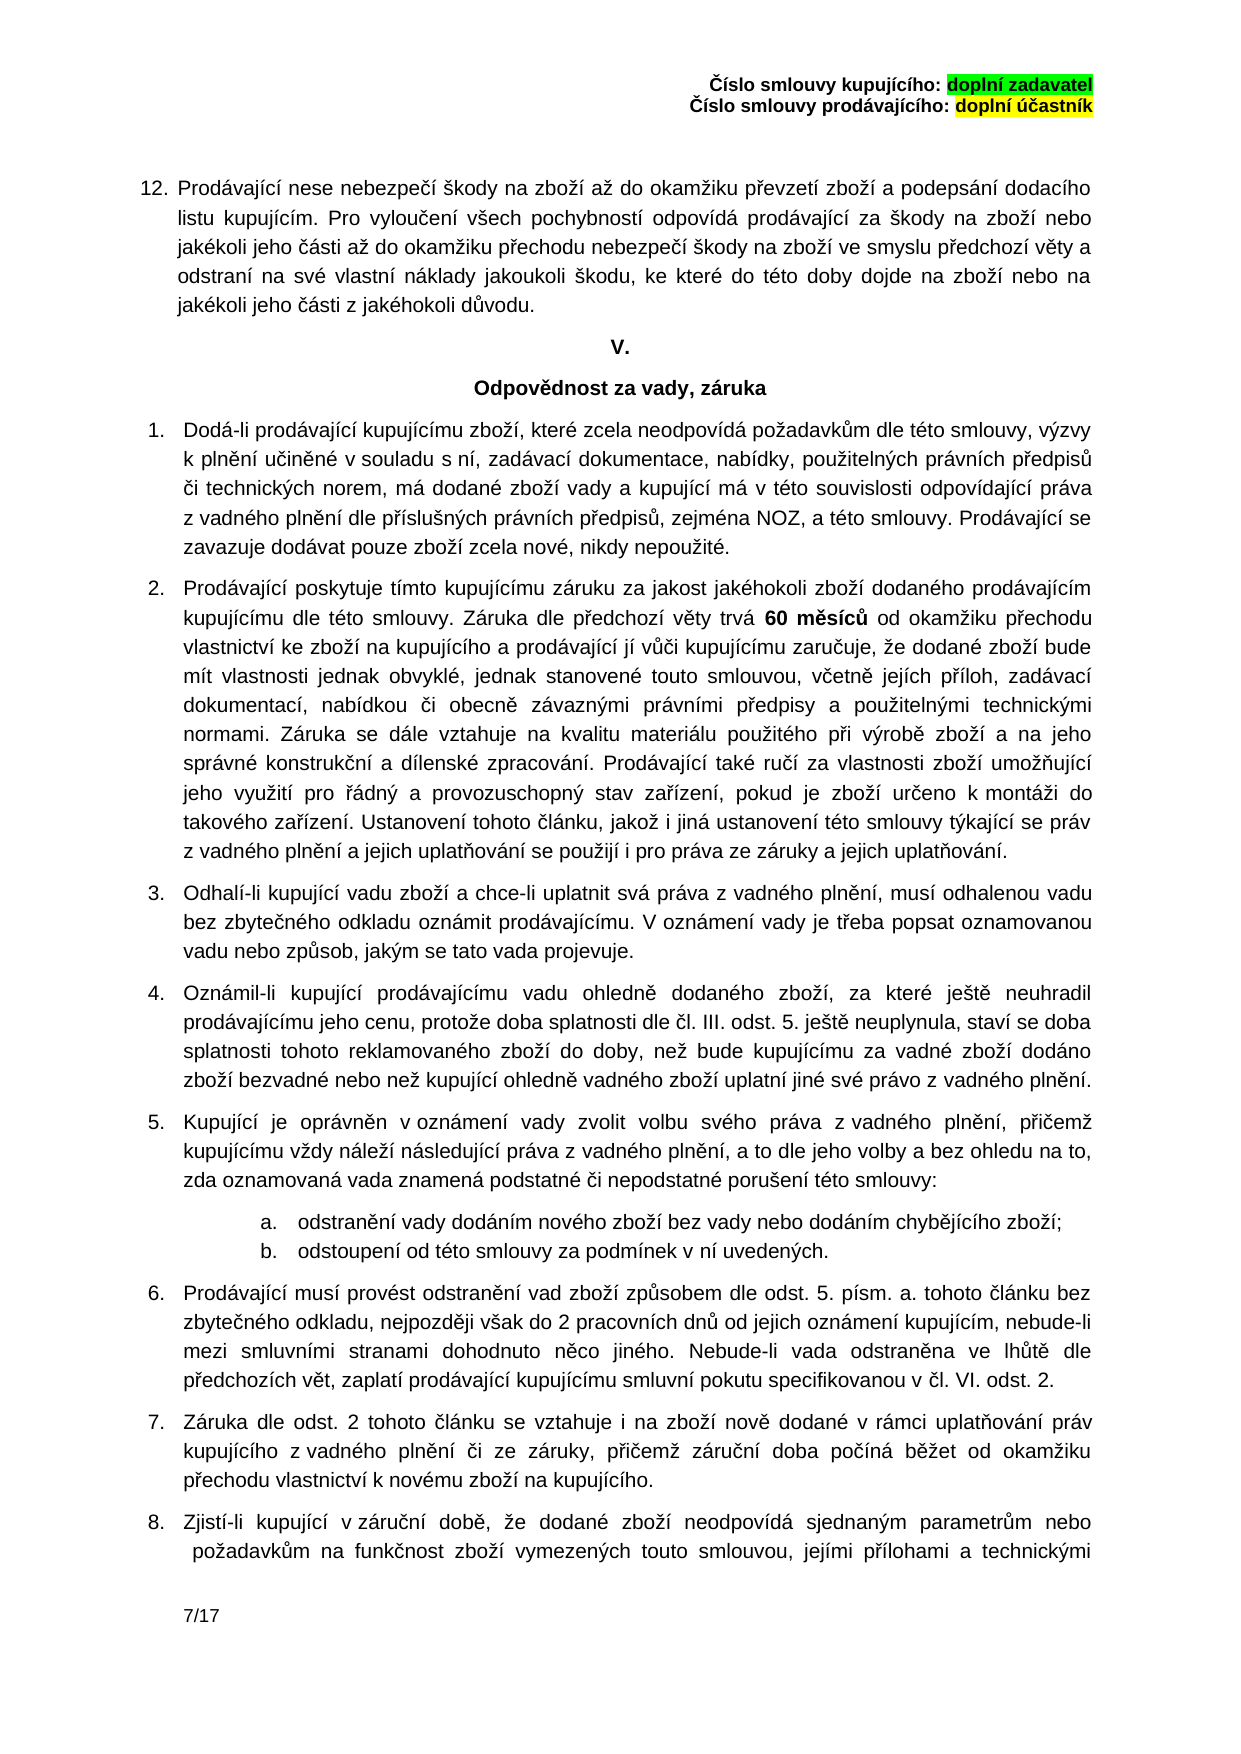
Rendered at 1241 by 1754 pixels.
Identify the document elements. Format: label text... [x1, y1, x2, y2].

list Prodávající poskytuje tímto kupujícímu záruku za jakost jakéhokoli zboží dodaného prodávajícím kupujícímu dle této smlouvy. Záruka dle předchozí věty trvá 60 měsíců od okamžiku přechodu vlastnictví ke zboží na kupujícího a prodávající jí vůči kupujícímu zaručuje, že dodané zboží bude mít vlastnosti jednak obvyklé, jednak stanovené touto smlouvou, včetně jejích příloh, zadávací dokumentací, nabídkou či obecně závaznými právními předpisy a použitelnými technickými normami. Záruka se dále vztahuje na kvalitu materiálu použitého při výrobě zboží a na jeho správné konstrukční a dílenské zpracování. Prodávající také ručí za vlastnosti zboží umožňující jeho využití pro řádný a provozuschopný stav zařízení, pokud je zboží určeno k montáži do takového zařízení. Ustanovení tohoto článku, jakož i jiná ustanovení této smlouvy týkající se práv z vadného plnění a jejich uplatňování se použijí i pro práva ze záruky a jejich uplatňování. [148, 571, 1093, 863]
list odstranění vady dodáním nového zboží bez vady nebo dodáním chybějícího zboží; [260, 1204, 1093, 1233]
list Prodávající nese nebezpečí škody na zboží až do okamžiku převzetí zboží a podepsání dodacího listu kupujícím. Pro vyloučení všech pochybností odpovídá prodávající za škody na zboží nebo jakékoli jeho části až do okamžiku přechodu nebezpečí škody na zboží ve smyslu předchozí věty a odstraní na své vlastní náklady jakoukoli škodu, ke které do této doby dojde na zboží nebo na jakékoli jeho části z jakéhokoli důvodu. [140, 171, 1093, 317]
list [148, 1504, 1093, 1563]
list Prodávající musí provést odstranění vad zboží způsobem dle odst. 5. písm. a. tohoto článku bez zbytečného odkladu, nejpozději však do 2 pracovních dnů od jejich oznámení kupujícím, nebude-li mezi smluvními stranami dohodnuto něco jiného. Nebude-li vada odstraněna ve lhůtě dle předchozích vět, zaplatí prodávající kupujícímu smluvní pokutu specifikovanou v čl. VI. odst. 2. [148, 1275, 1093, 1392]
text Odpovědnost za vady, záruka [148, 371, 1093, 400]
list Kupující je oprávněn v oznámení vady zvolit volbu svého práva z vadného plnění, přičemž kupujícímu vždy náleží následující práva z vadného plnění, a to dle jeho volby a bez ohledu na to, zda oznamovaná vada znamená podstatné či nepodstatné porušení této smlouvy: [148, 1104, 1093, 1192]
list odstoupení od této smlouvy za podmínek v ní uvedených. [260, 1233, 1093, 1263]
list Oznámil-li kupující prodávajícímu vadu ohledně dodaného zboží, za které ještě neuhradil prodávajícímu jeho cenu, protože doba splatnosti dle čl. III. odst. 5. ještě neuplynula, staví se doba splatnosti tohoto reklamovaného zboží do doby, než bude kupujícímu za vadné zboží dodáno zboží bezvadné nebo než kupující ohledně vadného zboží uplatní jiné své právo z vadného plnění. [148, 975, 1093, 1092]
list Dodá-li prodávající kupujícímu zboží, které zcela neodpovídá požadavkům dle této smlouvy, výzvy k plnění učiněné v souladu s ní, zadávací dokumentace, nabídky, použitelných právních předpisů či technických norem, má dodané zboží vady a kupující má v této souvislosti odpovídající práva z vadného plnění dle příslušných právních předpisů, zejména NOZ, a této smlouvy. Prodávající se zavazuje dodávat pouze zboží zcela nové, nikdy nepoužité. [148, 413, 1093, 558]
text V. [148, 329, 1093, 358]
list Odhalí-li kupující vadu zboží a chce-li uplatnit svá práva z vadného plnění, musí odhalenou vadu bez zbytečného odkladu oznámit prodávajícímu. V oznámení vady je třeba popsat oznamovanou vadu nebo způsob, jakým se tato vada projevuje. [148, 875, 1093, 963]
list Záruka dle odst. 2 tohoto článku se vztahuje i na zboží nově dodané v rámci uplatňování práv kupujícího z vadného plnění či ze záruky, přičemž záruční doba počíná běžet od okamžiku přechodu vlastnictví k novému zboží na kupujícího. [148, 1404, 1093, 1492]
